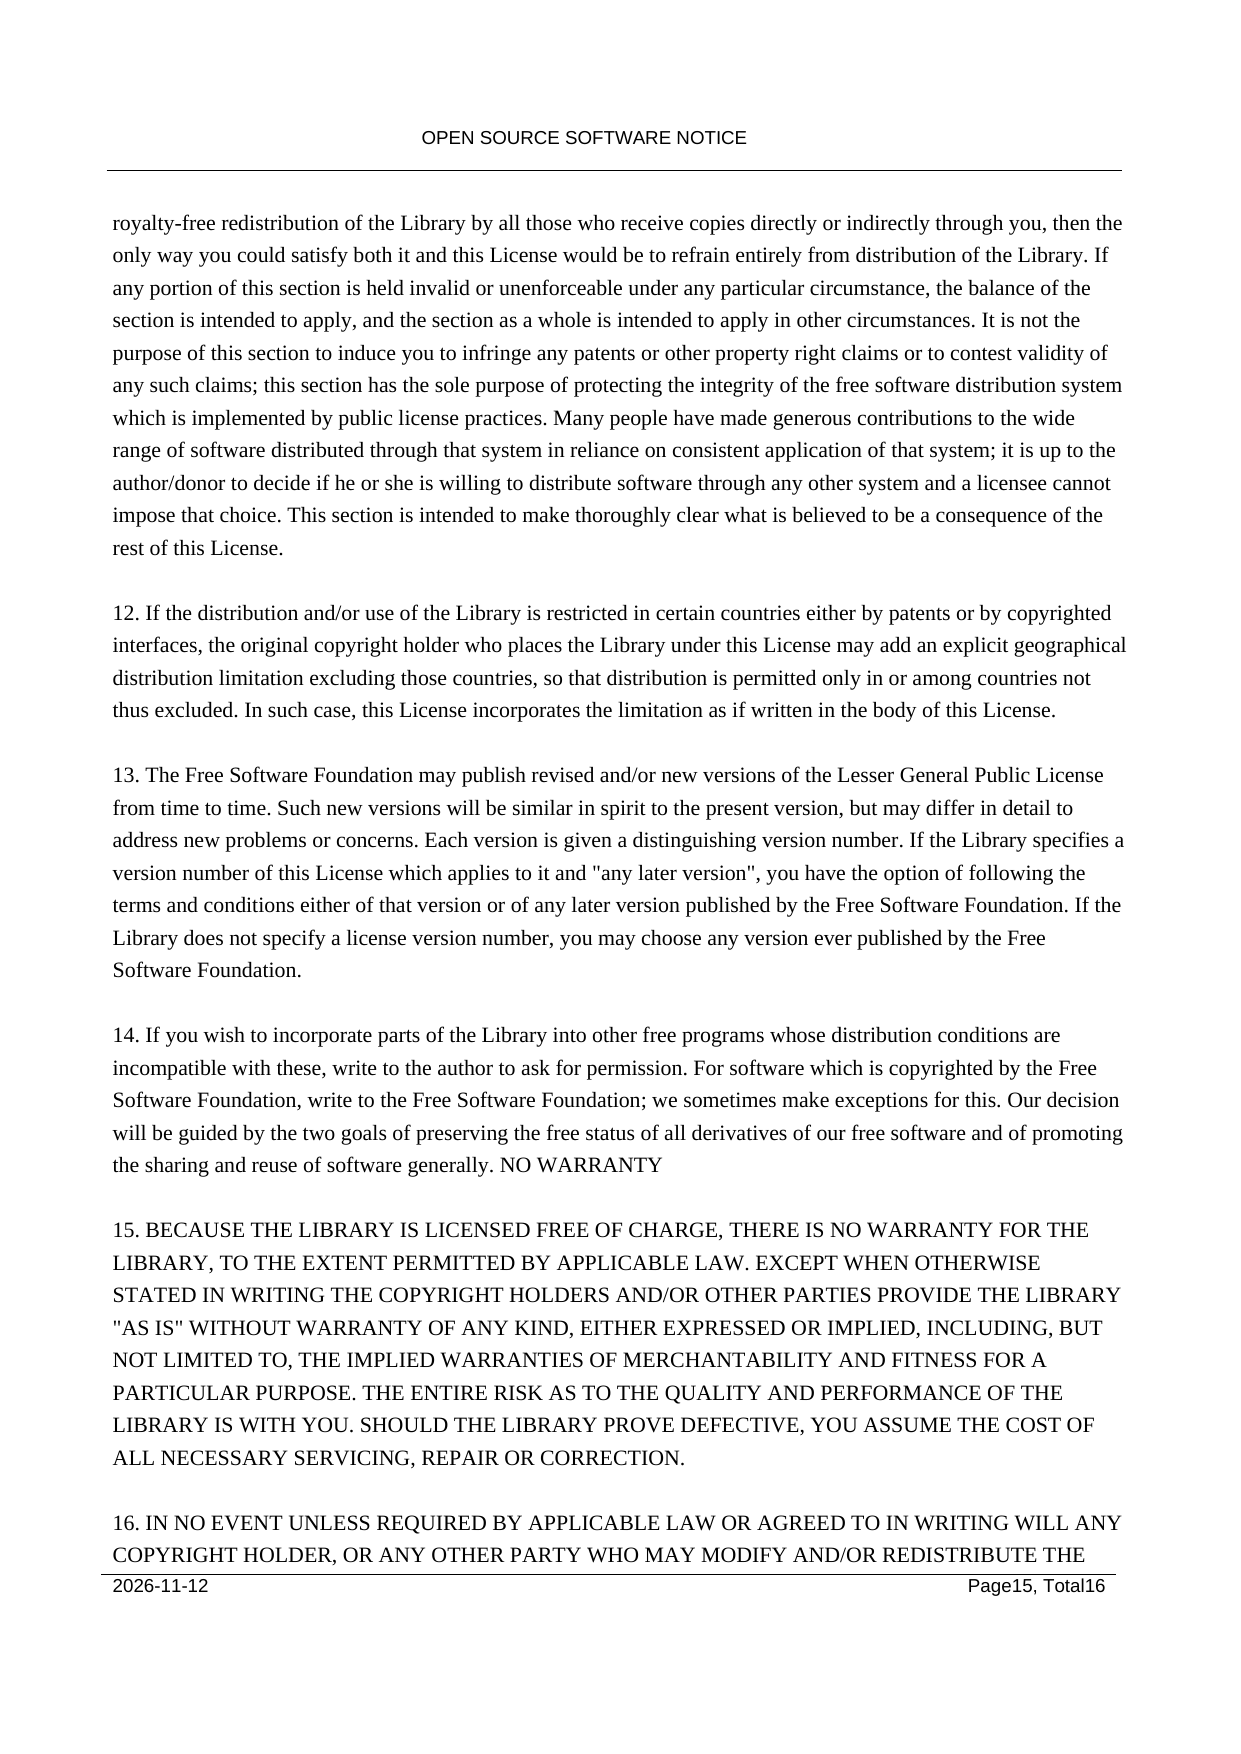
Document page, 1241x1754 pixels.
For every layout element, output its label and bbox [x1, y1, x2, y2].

text [112, 206, 1128, 1571]
